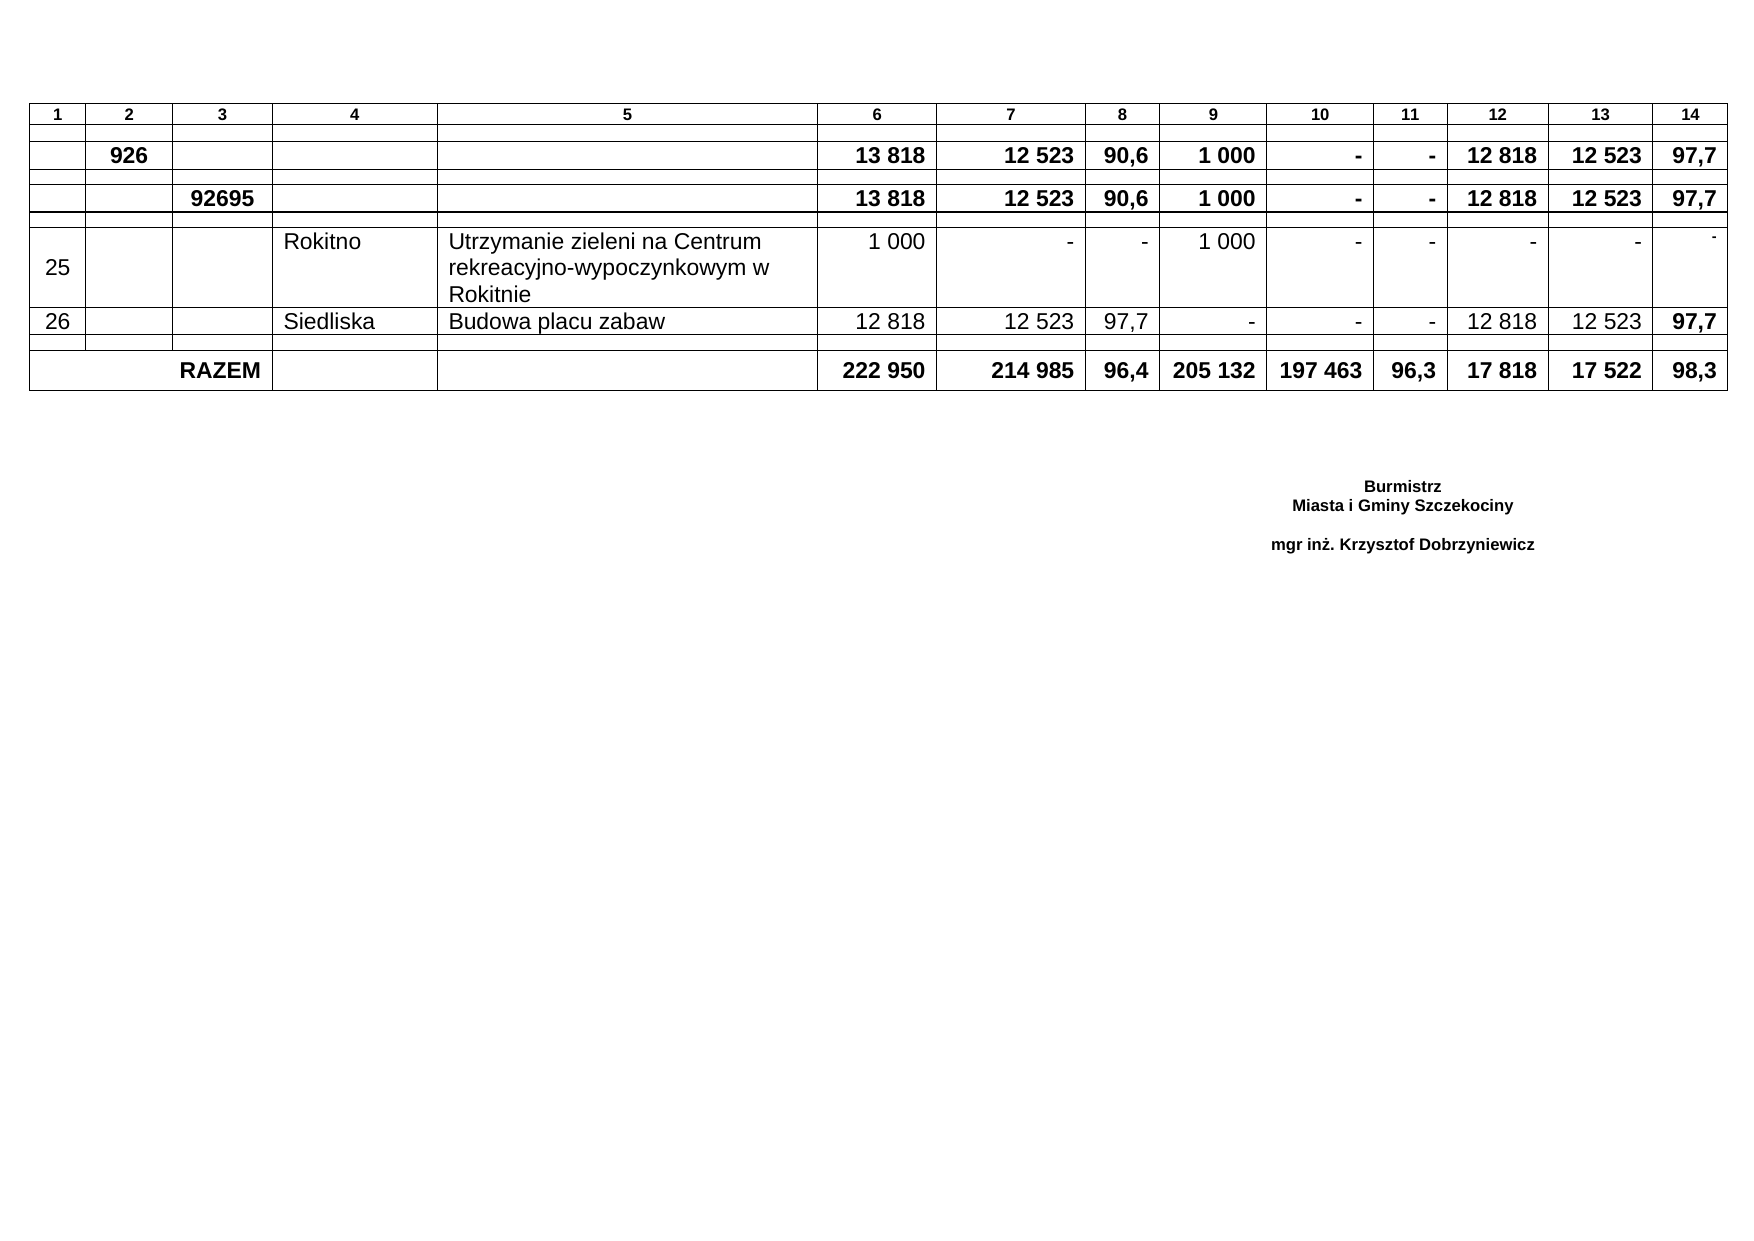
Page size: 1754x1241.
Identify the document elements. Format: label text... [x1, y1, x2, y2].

table_cell 12 818 [1448, 185, 1548, 211]
table_cell [1267, 125, 1373, 141]
table_cell [30, 142, 85, 169]
table_cell [818, 213, 936, 227]
table_cell [30, 213, 85, 227]
text Miasta i Gminy Szczekociny [1240, 496, 1565, 515]
table_cell 197 463 [1267, 351, 1373, 390]
table_cell - [1267, 142, 1373, 169]
table_cell 11 [1374, 104, 1447, 123]
table_cell [438, 335, 817, 350]
table_cell [173, 142, 272, 169]
table_cell [1267, 335, 1373, 350]
table_cell [937, 170, 1085, 184]
table_cell 12 523 [1549, 142, 1652, 169]
table_cell [30, 335, 85, 350]
table_cell 17 818 [1448, 351, 1548, 390]
table_cell [937, 125, 1085, 141]
table_cell [1549, 170, 1652, 184]
table_cell [937, 335, 1085, 350]
table_cell 12 818 [1448, 142, 1548, 169]
table_cell 1 [30, 104, 85, 123]
table_cell [1653, 125, 1727, 141]
table_cell 1 000 [1160, 142, 1266, 169]
table_cell - [1374, 228, 1447, 307]
table_cell [1448, 170, 1548, 184]
table_cell [86, 213, 172, 227]
table_cell - [1653, 228, 1727, 307]
table_cell [273, 335, 437, 350]
table_cell RAZEM [30, 351, 272, 390]
table_cell 13 818 [818, 142, 936, 169]
table_cell 7 [937, 104, 1085, 123]
table_cell 14 [1653, 104, 1727, 123]
table_cell - [1267, 185, 1373, 211]
table_cell - [1448, 228, 1548, 307]
table_cell [86, 125, 172, 141]
table_cell [273, 170, 437, 184]
table_cell [438, 125, 817, 141]
table_cell 97,7 [1653, 142, 1727, 169]
table_cell Rokitno [273, 228, 437, 307]
table_cell [1160, 213, 1266, 227]
table_cell [273, 185, 437, 211]
text mgr inż. Krzysztof Dobrzyniewicz [1240, 534, 1565, 554]
table_cell [30, 185, 85, 211]
table_cell [438, 142, 817, 169]
table_cell [30, 170, 85, 184]
table_cell 5 [438, 104, 817, 123]
table_cell 92695 [173, 185, 272, 211]
table_cell [438, 351, 817, 390]
table_cell 8 [1086, 104, 1159, 123]
table_cell [1086, 170, 1159, 184]
table_cell 1 000 [1160, 228, 1266, 307]
table_cell [438, 170, 817, 184]
table_cell 12 [1448, 104, 1548, 123]
table_cell - [1267, 228, 1373, 307]
table_cell [818, 335, 936, 350]
table_cell 1 000 [818, 228, 936, 307]
table_cell [818, 170, 936, 184]
table_cell [273, 142, 437, 169]
table_cell - [1160, 308, 1266, 334]
table_cell 98,3 [1653, 351, 1727, 390]
table_cell 3 [173, 104, 272, 123]
table_cell 12 818 [818, 308, 936, 334]
table_cell 13 818 [818, 185, 936, 211]
table_cell 214 985 [937, 351, 1085, 390]
table_cell 25 [30, 228, 85, 307]
table_cell - [937, 228, 1085, 307]
table_cell - [1086, 228, 1159, 307]
table_cell 1 000 [1160, 185, 1266, 211]
table_cell [273, 351, 437, 390]
table_cell [86, 228, 172, 307]
table_cell [173, 125, 272, 141]
table_cell [1160, 170, 1266, 184]
table_cell [1160, 335, 1266, 350]
table_cell 96,3 [1374, 351, 1447, 390]
table_cell 97,7 [1653, 308, 1727, 334]
table_cell [1653, 170, 1727, 184]
text Burmistrz [1240, 477, 1565, 496]
table_cell Siedliska [273, 308, 437, 334]
table_cell 26 [30, 308, 85, 334]
table_cell 17 522 [1549, 351, 1652, 390]
table_cell [1160, 125, 1266, 141]
table_cell 12 523 [937, 308, 1085, 334]
table_cell [86, 308, 172, 334]
table_cell - [1374, 185, 1447, 211]
table_cell [937, 213, 1085, 227]
table_cell [818, 125, 936, 141]
table_cell 13 [1549, 104, 1652, 123]
table_cell 6 [818, 104, 936, 123]
table_cell [1448, 335, 1548, 350]
table_cell [1374, 125, 1447, 141]
table_cell [1549, 125, 1652, 141]
table_cell [1549, 213, 1652, 227]
table_cell [1448, 125, 1548, 141]
table_cell [173, 213, 272, 227]
table_cell Utrzymanie zieleni na Centrum rekreacyjno-wypoczynkowym w Rokitnie [438, 228, 817, 307]
table_cell 90,6 [1086, 185, 1159, 211]
table_cell 12 818 [1448, 308, 1548, 334]
table_cell [86, 170, 172, 184]
table_cell 9 [1160, 104, 1266, 123]
table_cell [1549, 335, 1652, 350]
table_cell 12 523 [1549, 308, 1652, 334]
table_cell [1086, 335, 1159, 350]
table_cell [1267, 170, 1373, 184]
table_cell [1374, 170, 1447, 184]
table_cell 12 523 [937, 142, 1085, 169]
table_cell 926 [86, 142, 172, 169]
table_cell 97,7 [1653, 185, 1727, 211]
table_cell [1653, 335, 1727, 350]
table_cell - [1549, 228, 1652, 307]
table_cell [86, 335, 172, 350]
table_cell [173, 170, 272, 184]
table_cell - [1267, 308, 1373, 334]
table_cell [173, 335, 272, 350]
table_cell [1653, 213, 1727, 227]
table_cell [30, 125, 85, 141]
table_cell - [1374, 142, 1447, 169]
table_cell [438, 213, 817, 227]
table_cell [86, 185, 172, 211]
table_cell Budowa placu zabaw [438, 308, 817, 334]
table_cell [438, 185, 817, 211]
table_cell 205 132 [1160, 351, 1266, 390]
table_cell [173, 308, 272, 334]
table_cell - [1374, 308, 1447, 334]
table_cell 12 523 [1549, 185, 1652, 211]
table_cell [173, 228, 272, 307]
table_cell 12 523 [937, 185, 1085, 211]
table_cell [1267, 213, 1373, 227]
table_cell [1086, 213, 1159, 227]
table_cell [1086, 125, 1159, 141]
table_cell [273, 125, 437, 141]
table_cell 96,4 [1086, 351, 1159, 390]
table_cell [1374, 335, 1447, 350]
table_cell 4 [273, 104, 437, 123]
table_cell [1374, 213, 1447, 227]
table_cell 2 [86, 104, 172, 123]
table_cell [273, 213, 437, 227]
table_cell [1448, 213, 1548, 227]
table_cell 90,6 [1086, 142, 1159, 169]
table_cell 10 [1267, 104, 1373, 123]
table_cell 222 950 [818, 351, 936, 390]
table_cell 97,7 [1086, 308, 1159, 334]
